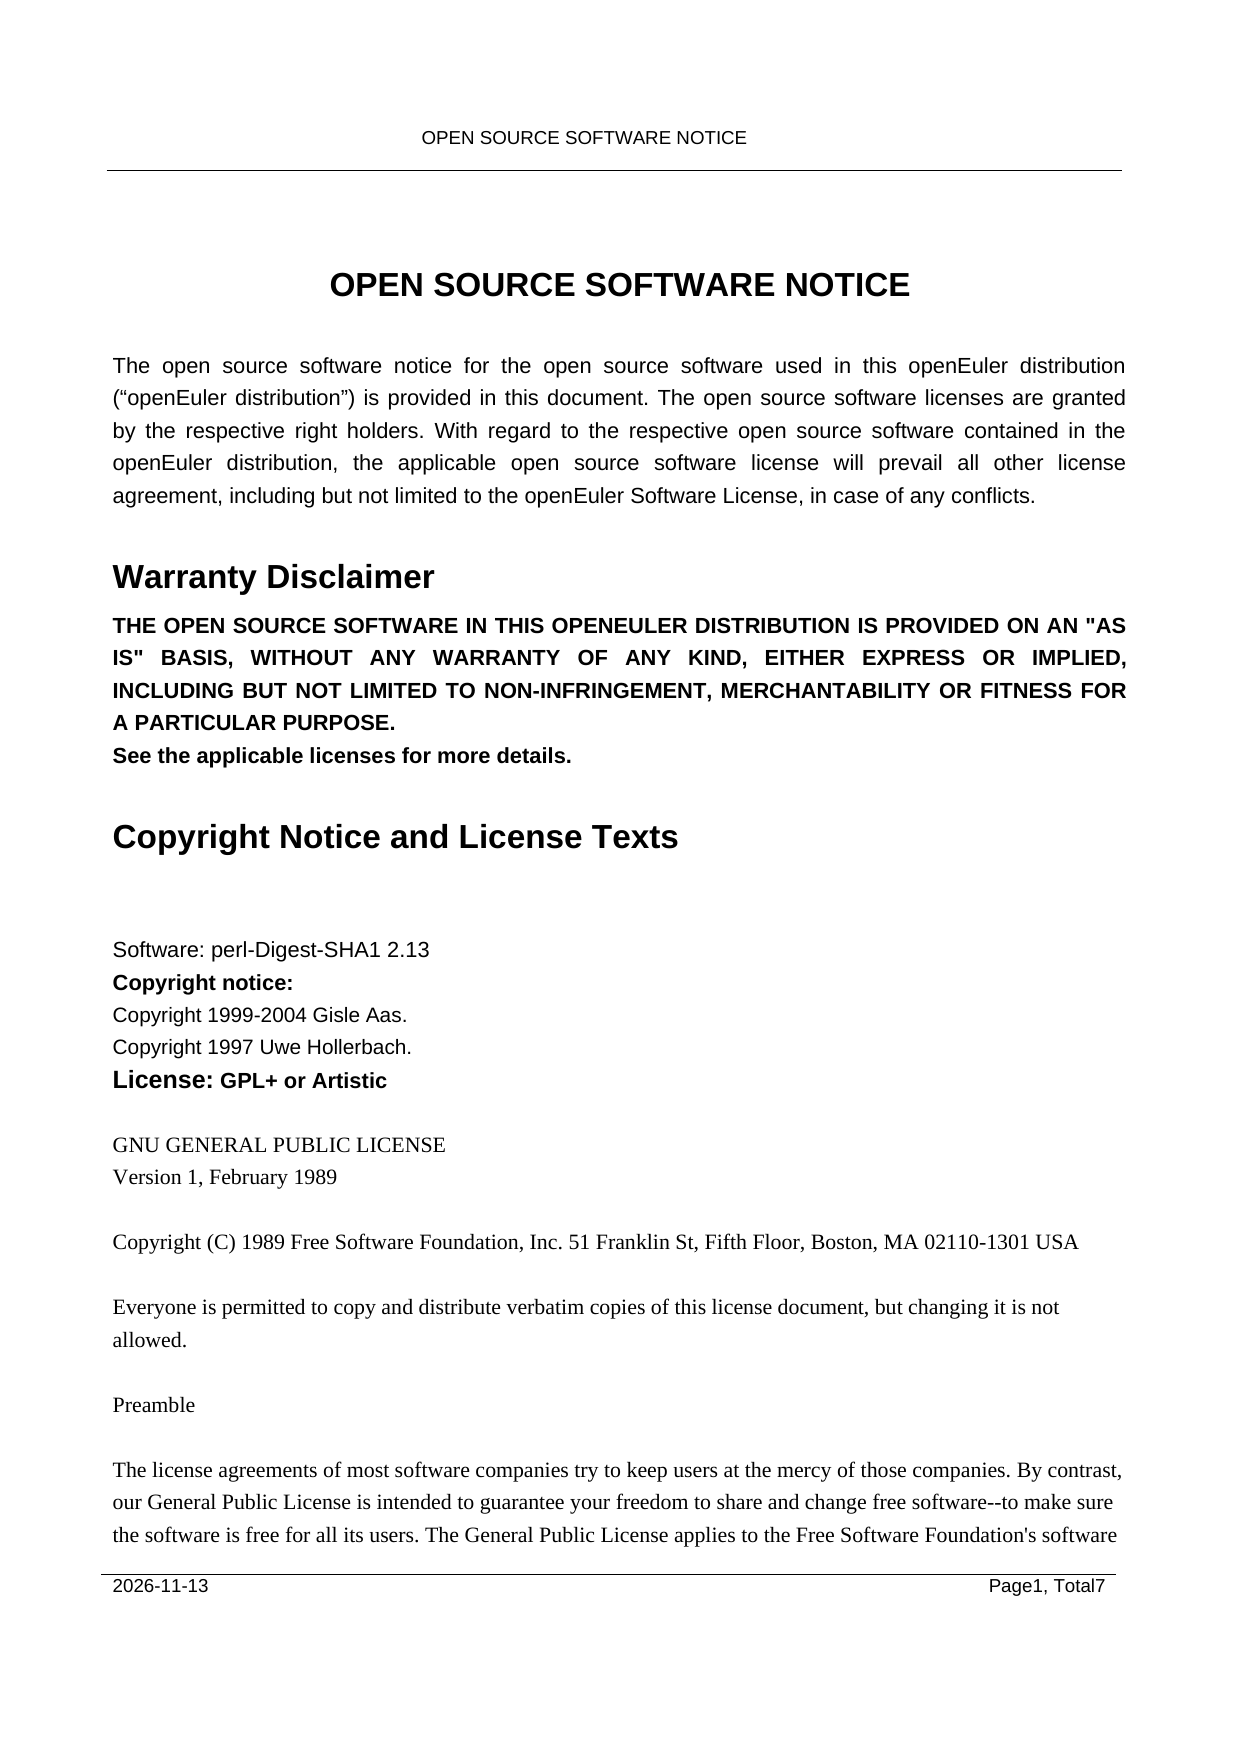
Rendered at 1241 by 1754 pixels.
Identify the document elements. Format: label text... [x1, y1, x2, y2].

text THE OPEN SOURCE SOFTWARE IN THIS OPENEULER DISTRIBUTION IS PROVIDED ON AN "AS IS" BASIS, WITHOUT ANY WARRANTY OF ANY KIND, EITHER EXPRESS OR IMPLIED, INCLUDING BUT NOT LIMITED TO NON-INFRINGEMENT, MERCHANTABILITY OR FITNESS FOR A PARTICULAR PURPOSE. See the applicable licenses for more details. [112, 609, 1128, 771]
text Copyright Notice and License Texts [112, 804, 1128, 869]
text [112, 1063, 1128, 1551]
text The open source software notice for the open source software used in this openEuler distribution (“openEuler distribution”) is provided in this document. The open source software licenses are granted by the respective right holders. With regard to the respective open source software contained in the openEuler distribution, the applicable open source software license will prevail all other license agreement, including but not limited to the openEuler Software License, in case of any conflicts. [112, 349, 1128, 511]
text Warranty Disclaimer [112, 544, 1128, 609]
text OPEN SOURCE SOFTWARE NOTICE [112, 251, 1128, 316]
text Copyright 1999-2004 Gisle Aas. [112, 998, 1128, 1031]
text Copyright notice: [112, 966, 1128, 998]
text Software: perl-Digest-SHA1 2.13 [112, 933, 1128, 966]
text Copyright 1997 Uwe Hollerbach. [112, 1031, 1128, 1063]
